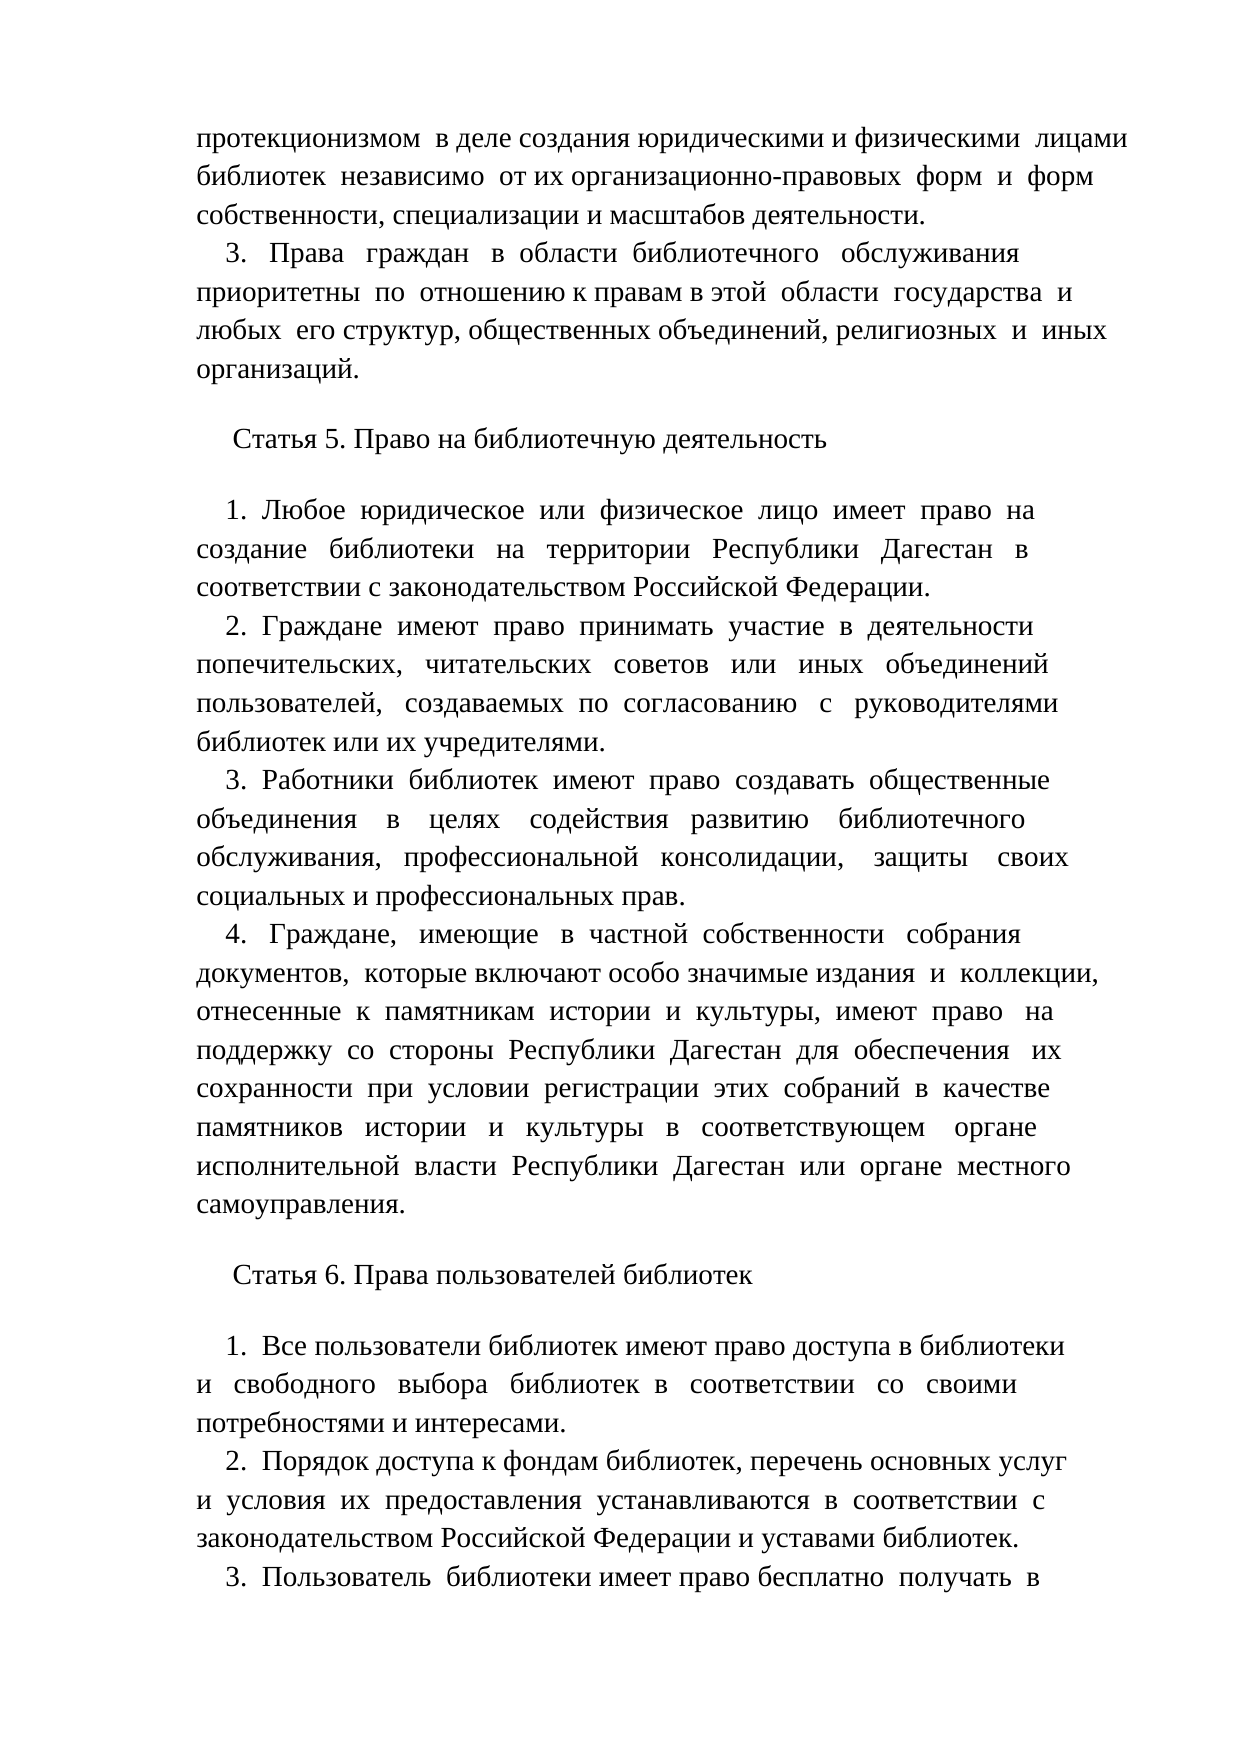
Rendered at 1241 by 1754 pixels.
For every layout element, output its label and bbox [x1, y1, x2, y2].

table_header [173, 118, 1156, 1598]
